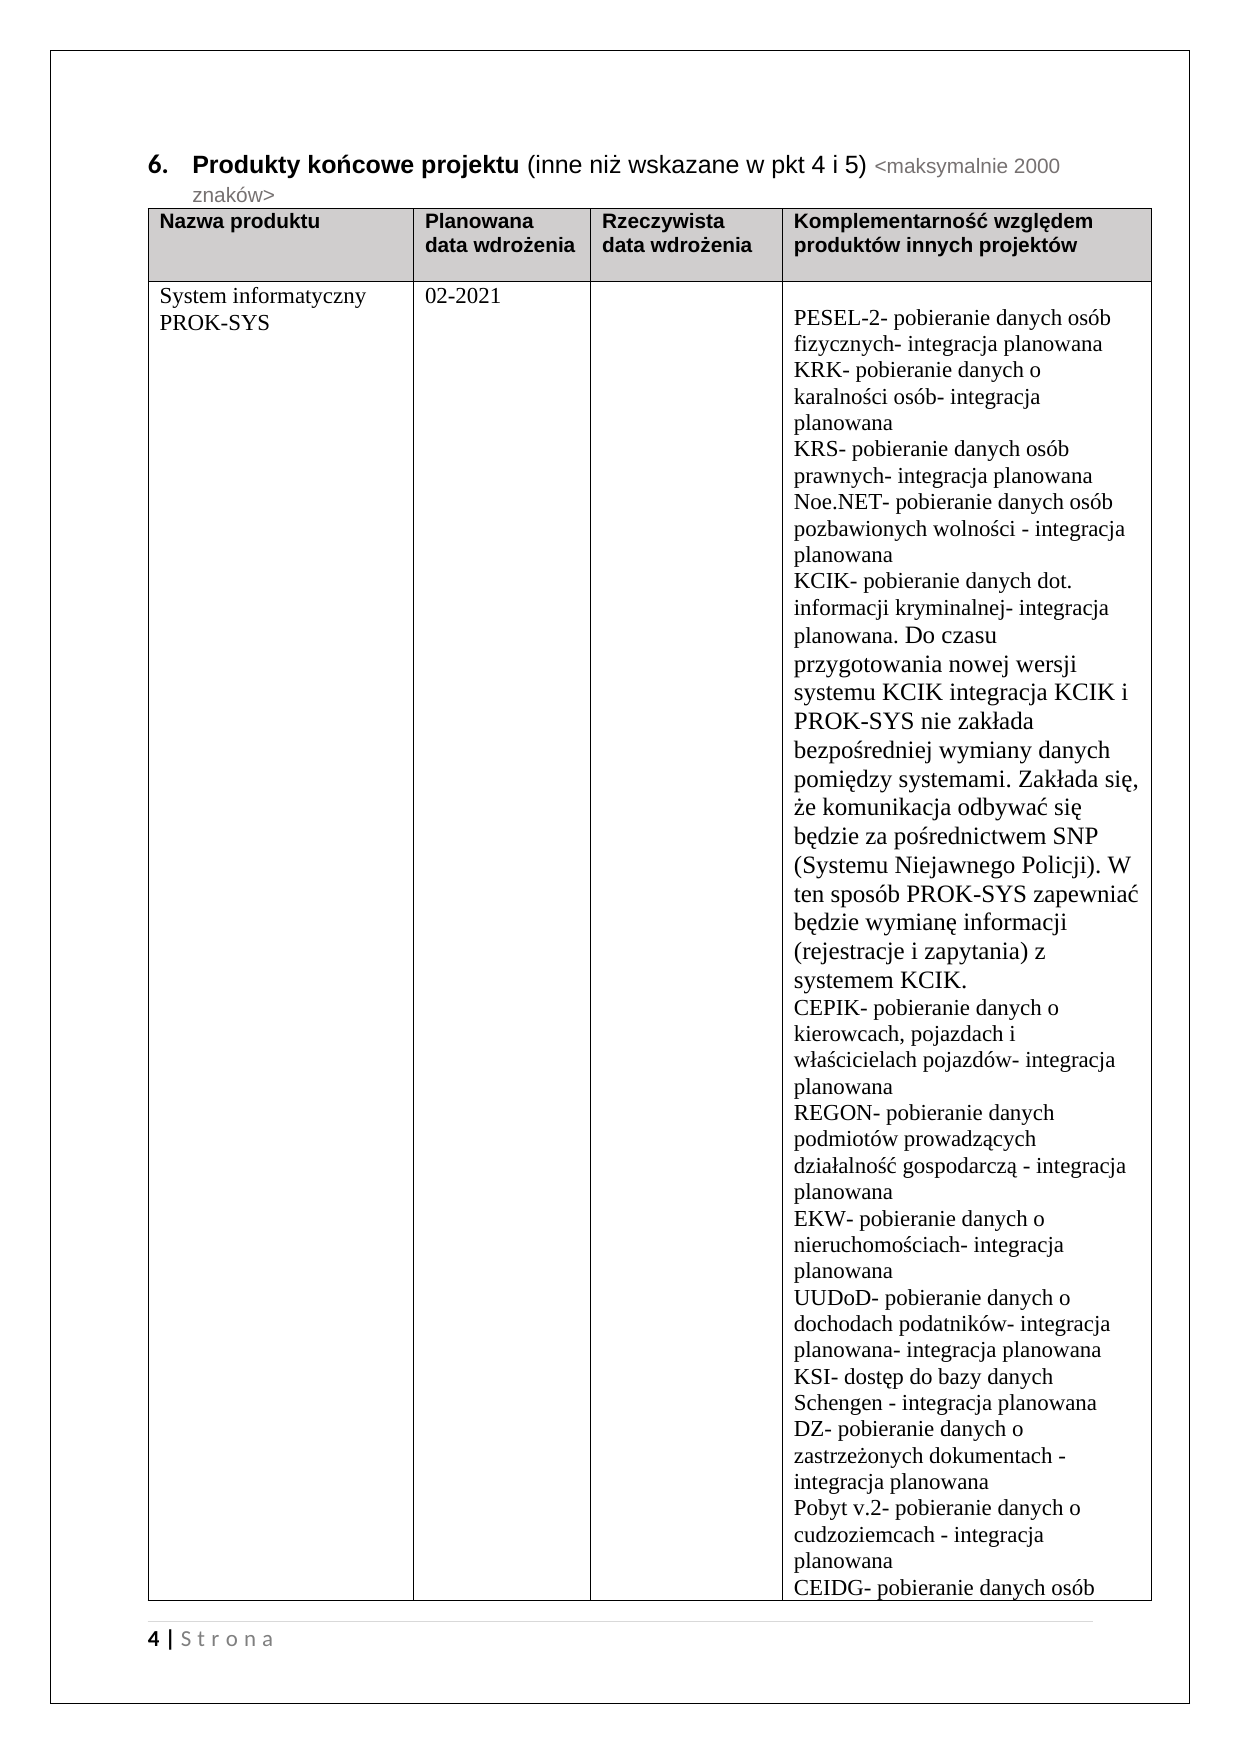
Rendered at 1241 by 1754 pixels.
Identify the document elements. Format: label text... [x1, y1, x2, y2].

table_header Komplementarność względem produktów innych projektów [783, 209, 1151, 281]
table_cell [783, 282, 1151, 1600]
table_cell [591, 282, 782, 1600]
table_cell 02-2021 [414, 282, 590, 1600]
table_cell System informatyczny PROK-SYS [149, 282, 413, 1600]
subtitle Produkty końcowe projektu (inne niż wskazane w pkt 4 i 5) <maksymalnie 2000 znaków> [148, 147, 1093, 206]
table_header Planowana data wdrożenia [414, 209, 590, 281]
table_header Nazwa produktu [149, 209, 413, 281]
table_header Rzeczywista data wdrożenia [591, 209, 782, 281]
